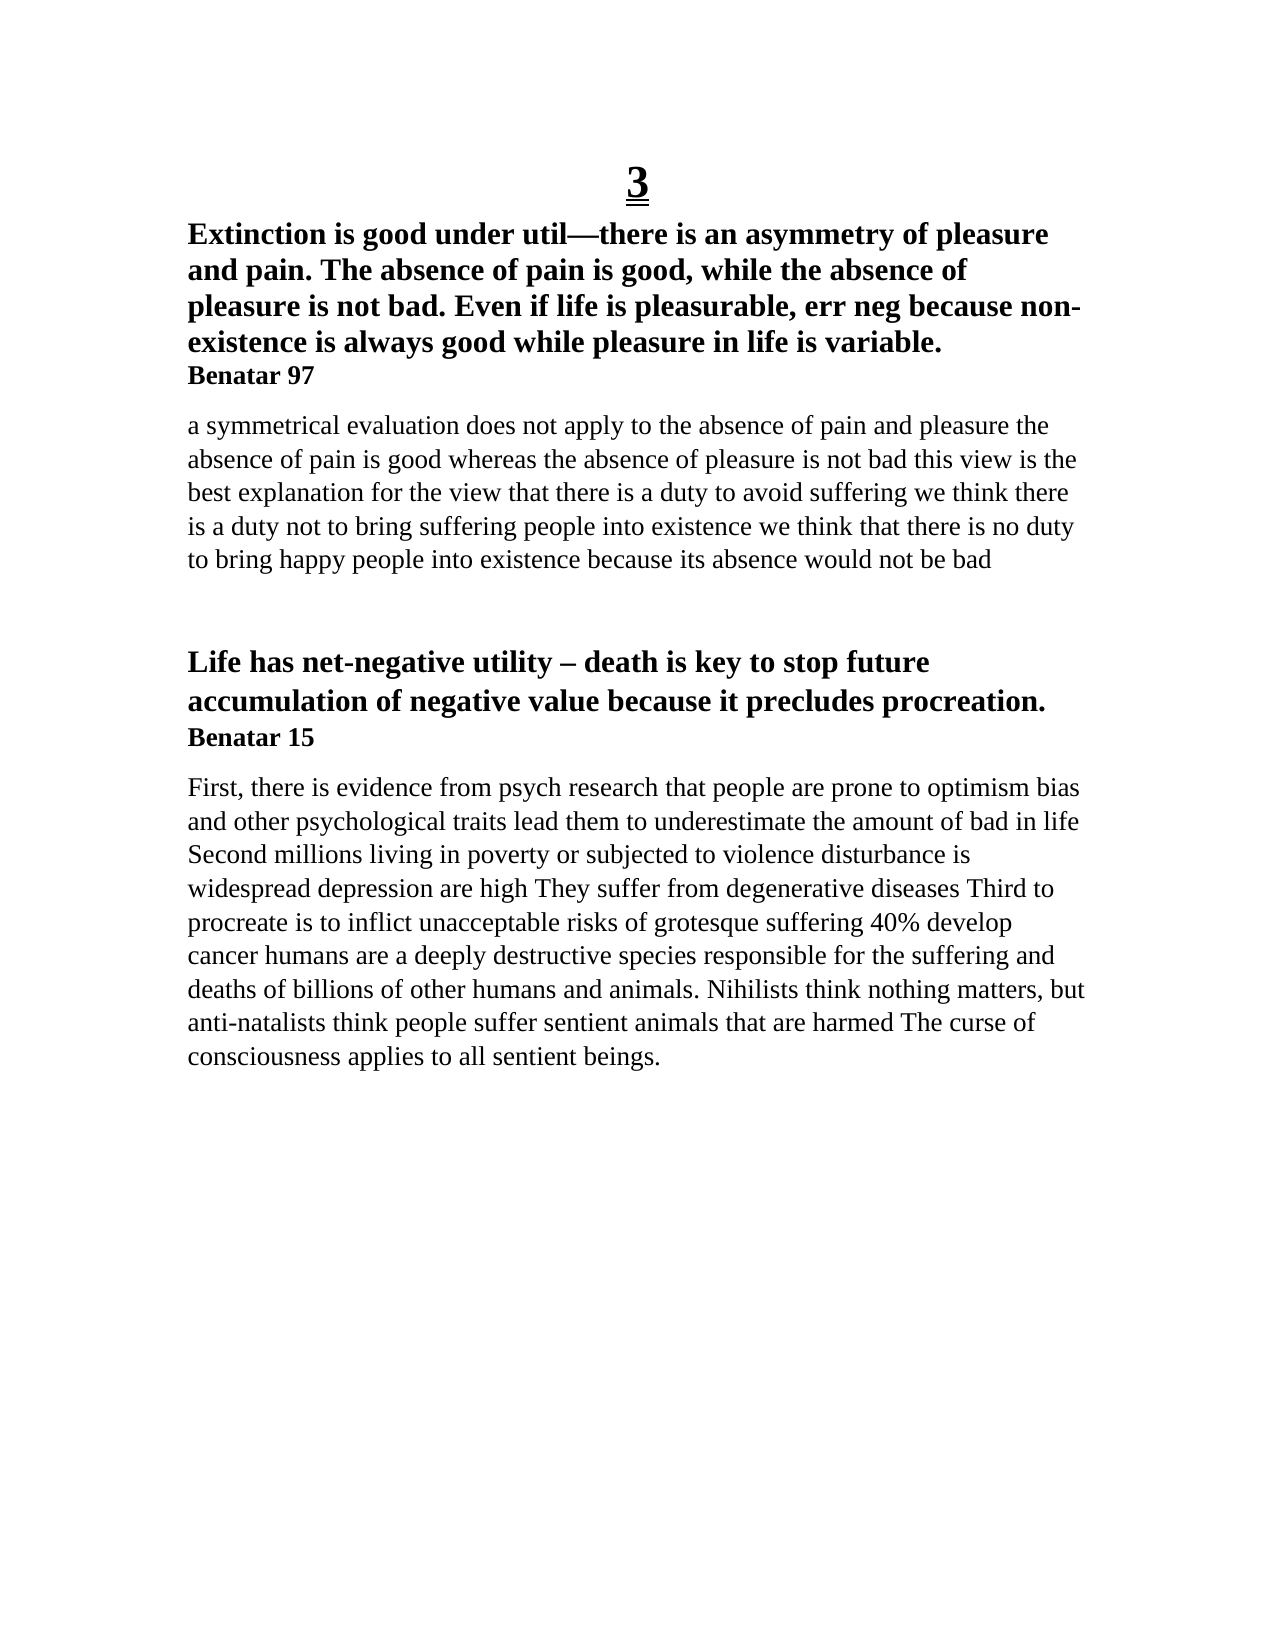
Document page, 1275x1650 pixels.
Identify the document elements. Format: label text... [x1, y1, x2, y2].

text Benatar 15 [187, 721, 1087, 752]
text a symmetrical evaluation does not apply to the absence of pain and pleasure the absence of pain is good whereas the absence of pleasure is not bad this view is the best explanation for the view that there is a duty to avoid suffering we think there is a duty not to bring suffering people into existence we think that there is no duty to bring happy people into existence because its absence would not be bad [187, 409, 1087, 574]
text Benatar 97 [187, 359, 1087, 390]
subtitle Life has net-negative utility – death is key to stop future accumulation of negative value because it precludes procreation. [187, 644, 1087, 718]
subtitle Extinction is good under util—there is an asymmetry of pleasure and pain. The absence of pain is good, while the absence of pleasure is not bad. Even if life is pleasurable, err neg because non-existence is always good while pleasure in life is variable. [187, 215, 1087, 359]
subtitle 3 [187, 154, 1087, 207]
text First, there is evidence from psych research that people are prone to optimism bias and other psychological traits lead them to underestimate the amount of bad in life Second millions living in poverty or subjected to violence disturbance is widespread depression are high They suffer from degenerative diseases Third to procreate is to inflict unacceptable risks of grotesque suffering 40% develop cancer humans are a deeply destructive species responsible for the suffering and deaths of billions of other humans and animals. Nihilists think nothing matters, but anti-natalists think people suffer sentient animals that are harmed The curse of consciousness applies to all sentient beings. [187, 771, 1087, 1071]
